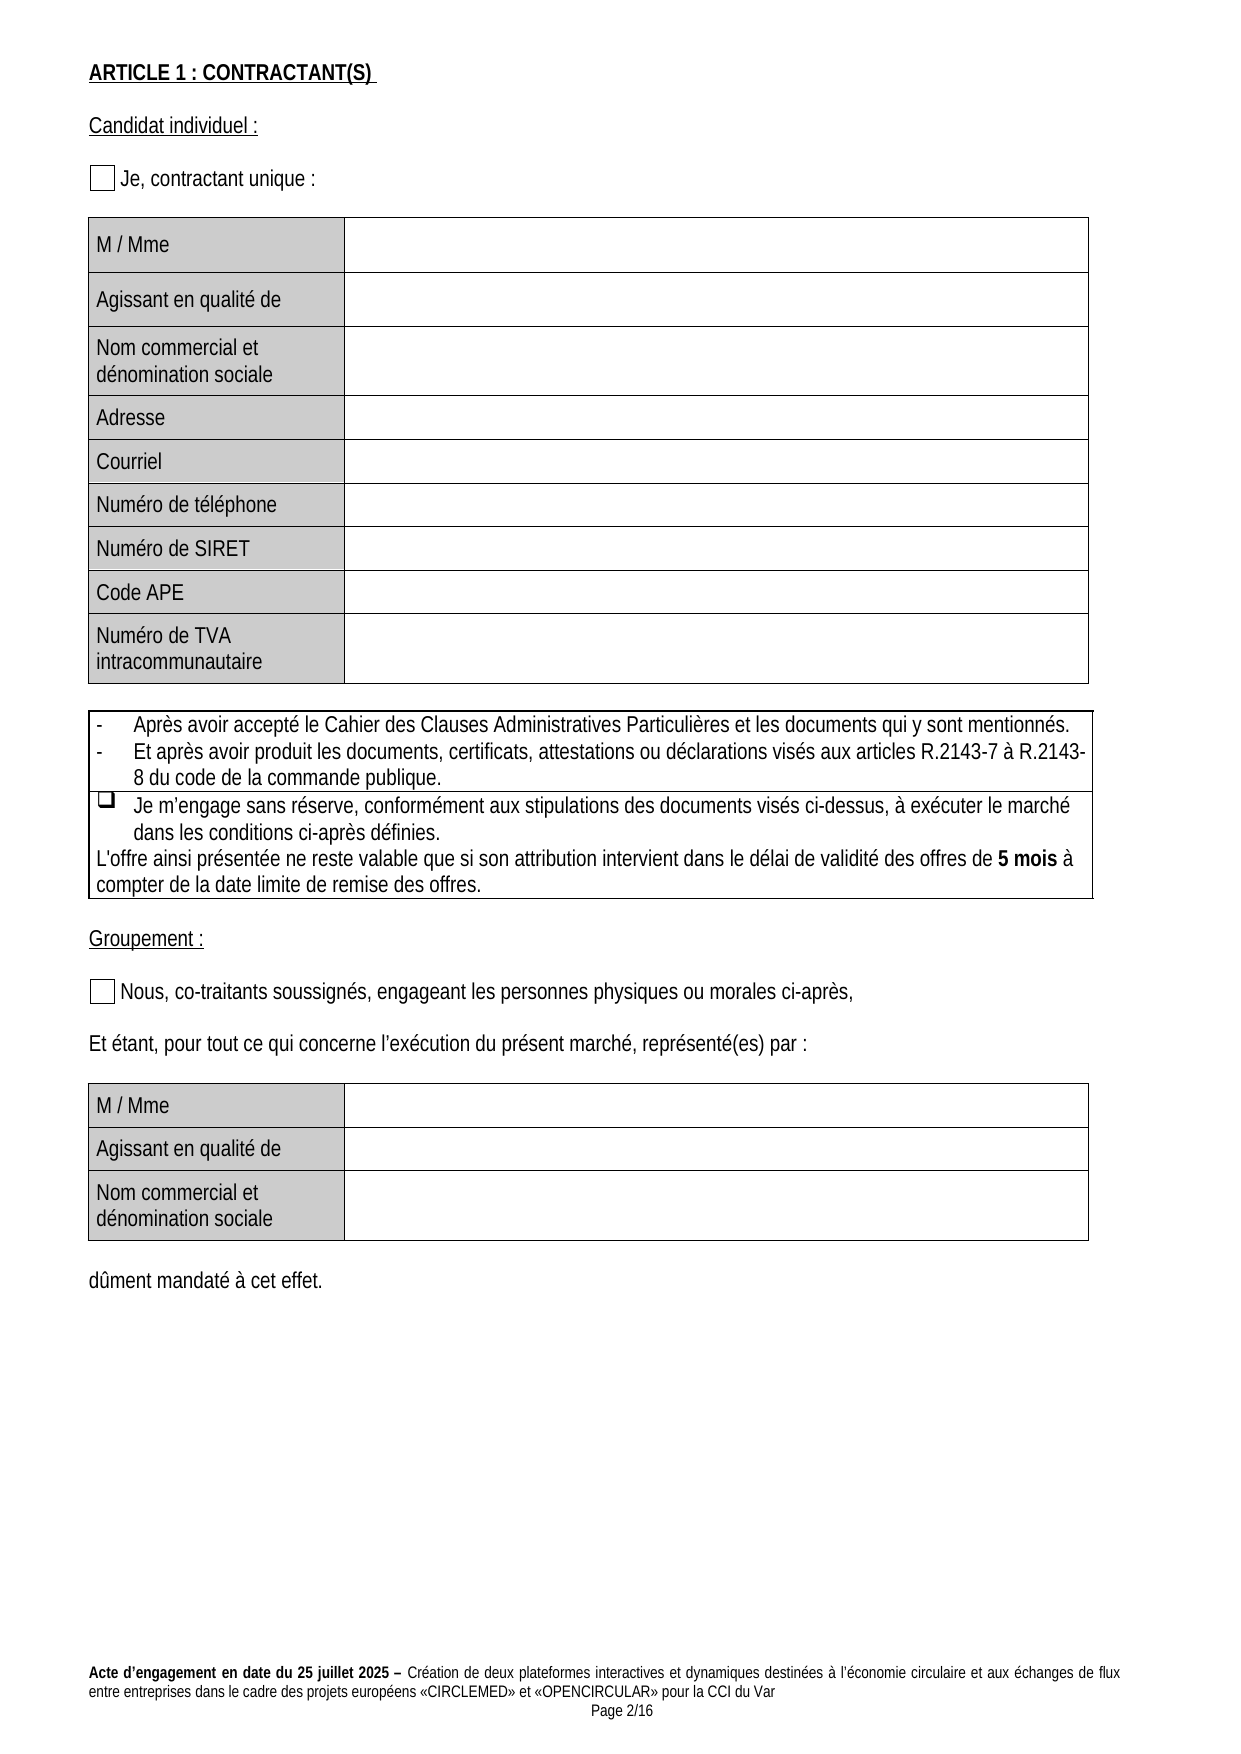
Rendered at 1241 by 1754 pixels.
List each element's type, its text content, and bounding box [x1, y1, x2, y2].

table_cell [345, 273, 1088, 326]
table_header M / Mme [89, 218, 344, 271]
table_cell [345, 1171, 1088, 1240]
table_cell [345, 527, 1088, 569]
table_cell [345, 484, 1088, 526]
table_cell [345, 440, 1088, 482]
table_cell Et après avoir produit les documents, certificats, attestations ou déclarations visés aux articles R.2143-7 à R.2143-8 du code de la commande publique. [126, 738, 1092, 791]
table_cell [90, 792, 126, 845]
subtitle ARTICLE 1 : CONTRACTANT(S) [89, 59, 1091, 85]
table_cell [345, 396, 1088, 439]
table_cell Nom commercial et dénomination sociale [89, 1171, 344, 1240]
table_cell Code APE [89, 571, 344, 613]
table_cell Numéro de TVA intracommunautaire [89, 614, 344, 683]
table_cell Courriel [89, 440, 344, 482]
table_cell L'offre ainsi présentée ne reste valable que si son attribution intervient dans le délai de validité des offres de 5 mois à compter de la date limite de remise des offres. [90, 845, 1092, 897]
table_header M / Mme [89, 1084, 344, 1127]
table_cell Je m’engage sans réserve, conformément aux stipulations des documents visés ci-dessus, à exécuter le marché dans les conditions ci-après définies. [126, 792, 1092, 845]
table_header - [90, 712, 126, 738]
table_header [345, 1084, 1088, 1127]
table_cell Agissant en qualité de [89, 1128, 344, 1170]
table_cell [345, 327, 1088, 395]
table_header Après avoir accepté le Cahier des Clauses Administratives Particulières et les documents qui y sont mentionnés. [126, 712, 1092, 738]
table_cell Nom commercial et dénomination sociale [89, 327, 344, 395]
table_cell Agissant en qualité de [89, 273, 344, 326]
table_cell [345, 1128, 1088, 1170]
table_cell [345, 571, 1088, 613]
text Et étant, pour tout ce qui concerne l’exécution du présent marché, représenté(es) par : [89, 1030, 1123, 1057]
table_cell Numéro de téléphone [89, 484, 344, 526]
table_cell Adresse [89, 396, 344, 439]
text dûment mandaté à cet effet. [89, 1267, 1123, 1293]
table_header [345, 218, 1088, 271]
text Candidat individuel : [89, 112, 1091, 138]
table_cell Numéro de SIRET [89, 527, 344, 569]
text Je, contractant unique : [89, 164, 1123, 191]
table_cell - [90, 738, 126, 791]
table_cell [345, 614, 1088, 683]
text Groupement : [89, 925, 1123, 951]
text Nous, co-traitants soussignés, engageant les personnes physiques ou morales ci-après, [89, 978, 1123, 1004]
